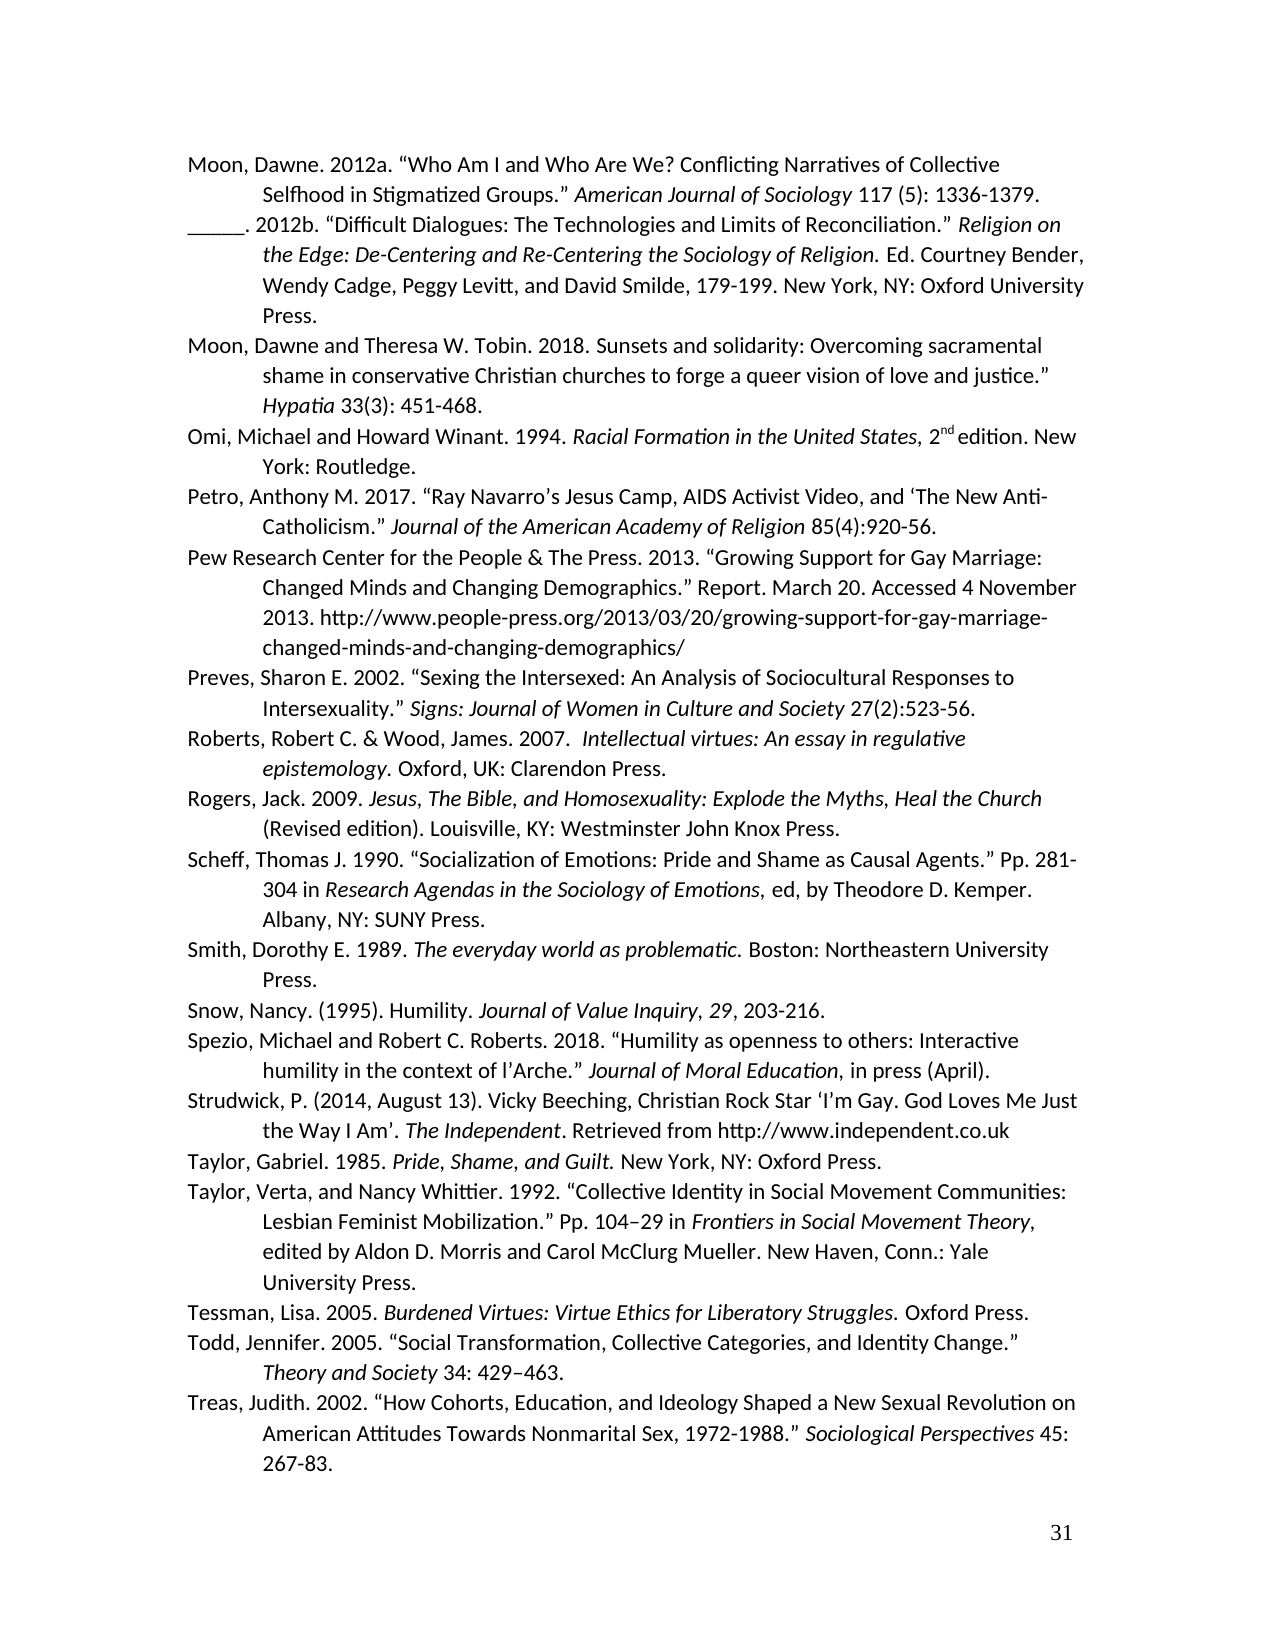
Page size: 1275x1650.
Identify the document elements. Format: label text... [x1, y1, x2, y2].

text Moon, Dawne. 2012a. “Who Am I and Who Are We? Conflicting Narratives of Collective Selfhood in Stigmatized Groups.” American Journal of Sociology 117 (5): 1336-1379. [187, 150, 1087, 208]
text Taylor, Verta, and Nancy Whittier. 1992. “Collective Identity in Social Movement Communities: Lesbian Feminist Mobilization.” Pp. 104–29 in Frontiers in Social Movement Theory, edited by Aldon D. Morris and Carol McClurg Mueller. New Haven, Conn.: Yale University Press. [187, 1177, 1087, 1296]
text Taylor, Gabriel. 1985. Pride, Shame, and Guilt. New York, NY: Oxford Press. [187, 1147, 1087, 1175]
text Spezio, Michael and Robert C. Roberts. 2018. “Humility as openness to others: Interactive humility in the context of l’Arche.” Journal of Moral Education, in press (April). [187, 1026, 1087, 1084]
text Strudwick, P. (2014, August 13). Vicky Beeching, Christian Rock Star ‘I’m Gay. God Loves Me Just the Way I Am’. The Independent. Retrieved from http://www.independent.co.uk [187, 1086, 1087, 1145]
text Preves, Sharon E. 2002. “Sexing the Intersexed: An Analysis of Sociocultural Responses to Intersexuality.” Signs: Journal of Women in Culture and Society 27(2):523-56. [187, 663, 1087, 722]
text Treas, Judith. 2002. “How Cohorts, Education, and Ideology Shaped a New Sexual Revolution on American Attitudes Towards Nonmarital Sex, 1972-1988.” Sociological Perspectives 45: 267-83. [187, 1388, 1087, 1477]
text Todd, Jennifer. 2005. “Social Transformation, Collective Categories, and Identity Change.” Theory and Society 34: 429–463. [187, 1328, 1087, 1386]
text Snow, Nancy. (1995). Humility. Journal of Value Inquiry, 29, 203-216. [187, 996, 1087, 1024]
text Rogers, Jack. 2009. Jesus, The Bible, and Homosexuality: Explode the Myths, Heal the Church (Revised edition). Louisville, KY: Westminster John Knox Press. [187, 784, 1087, 843]
text Moon, Dawne and Theresa W. Tobin. 2018. Sunsets and solidarity: Overcoming sacramental shame in conservative Christian churches to forge a queer vision of love and justice.” Hypatia 33(3): 451-468. [187, 331, 1087, 420]
text Roberts, Robert C. & Wood, James. 2007. Intellectual virtues: An essay in regulative epistemology. Oxford, UK: Clarendon Press. [187, 724, 1087, 782]
text _____. 2012b. “Difficult Dialogues: The Technologies and Limits of Reconciliation.” Religion on the Edge: De-Centering and Re-Centering the Sociology of Religion. Ed. Courtney Bender, Wendy Cadge, Peggy Levitt, and David Smilde, 179-199. New York, NY: Oxford University Press. [187, 210, 1087, 329]
text Smith, Dorothy E. 1989. The everyday world as problematic. Boston: Northeastern University Press. [187, 935, 1087, 994]
text Omi, Michael and Howard Winant. 1994. Racial Formation in the United States, 2nd edition. New York: Routledge. [187, 422, 1087, 480]
text Petro, Anthony M. 2017. “Ray Navarro’s Jesus Camp, AIDS Activist Video, and ‘The New Anti-Catholicism.” Journal of the American Academy of Religion 85(4):920-56. [187, 482, 1087, 541]
text Tessman, Lisa. 2005. Burdened Virtues: Virtue Ethics for Liberatory Struggles. Oxford Press. [187, 1298, 1087, 1326]
text Pew Research Center for the People & The Press. 2013. “Growing Support for Gay Marriage: Changed Minds and Changing Demographics.” Report. March 20. Accessed 4 November 2013. http://www.people-press.org/2013/03/20/growing-support-for-gay-marriage-changed-minds-and-changing-demographics/ [187, 543, 1087, 661]
text Scheff, Thomas J. 1990. “Socialization of Emotions: Pride and Shame as Causal Agents.” Pp. 281-304 in Research Agendas in the Sociology of Emotions, ed, by Theodore D. Kemper. Albany, NY: SUNY Press. [187, 845, 1087, 933]
